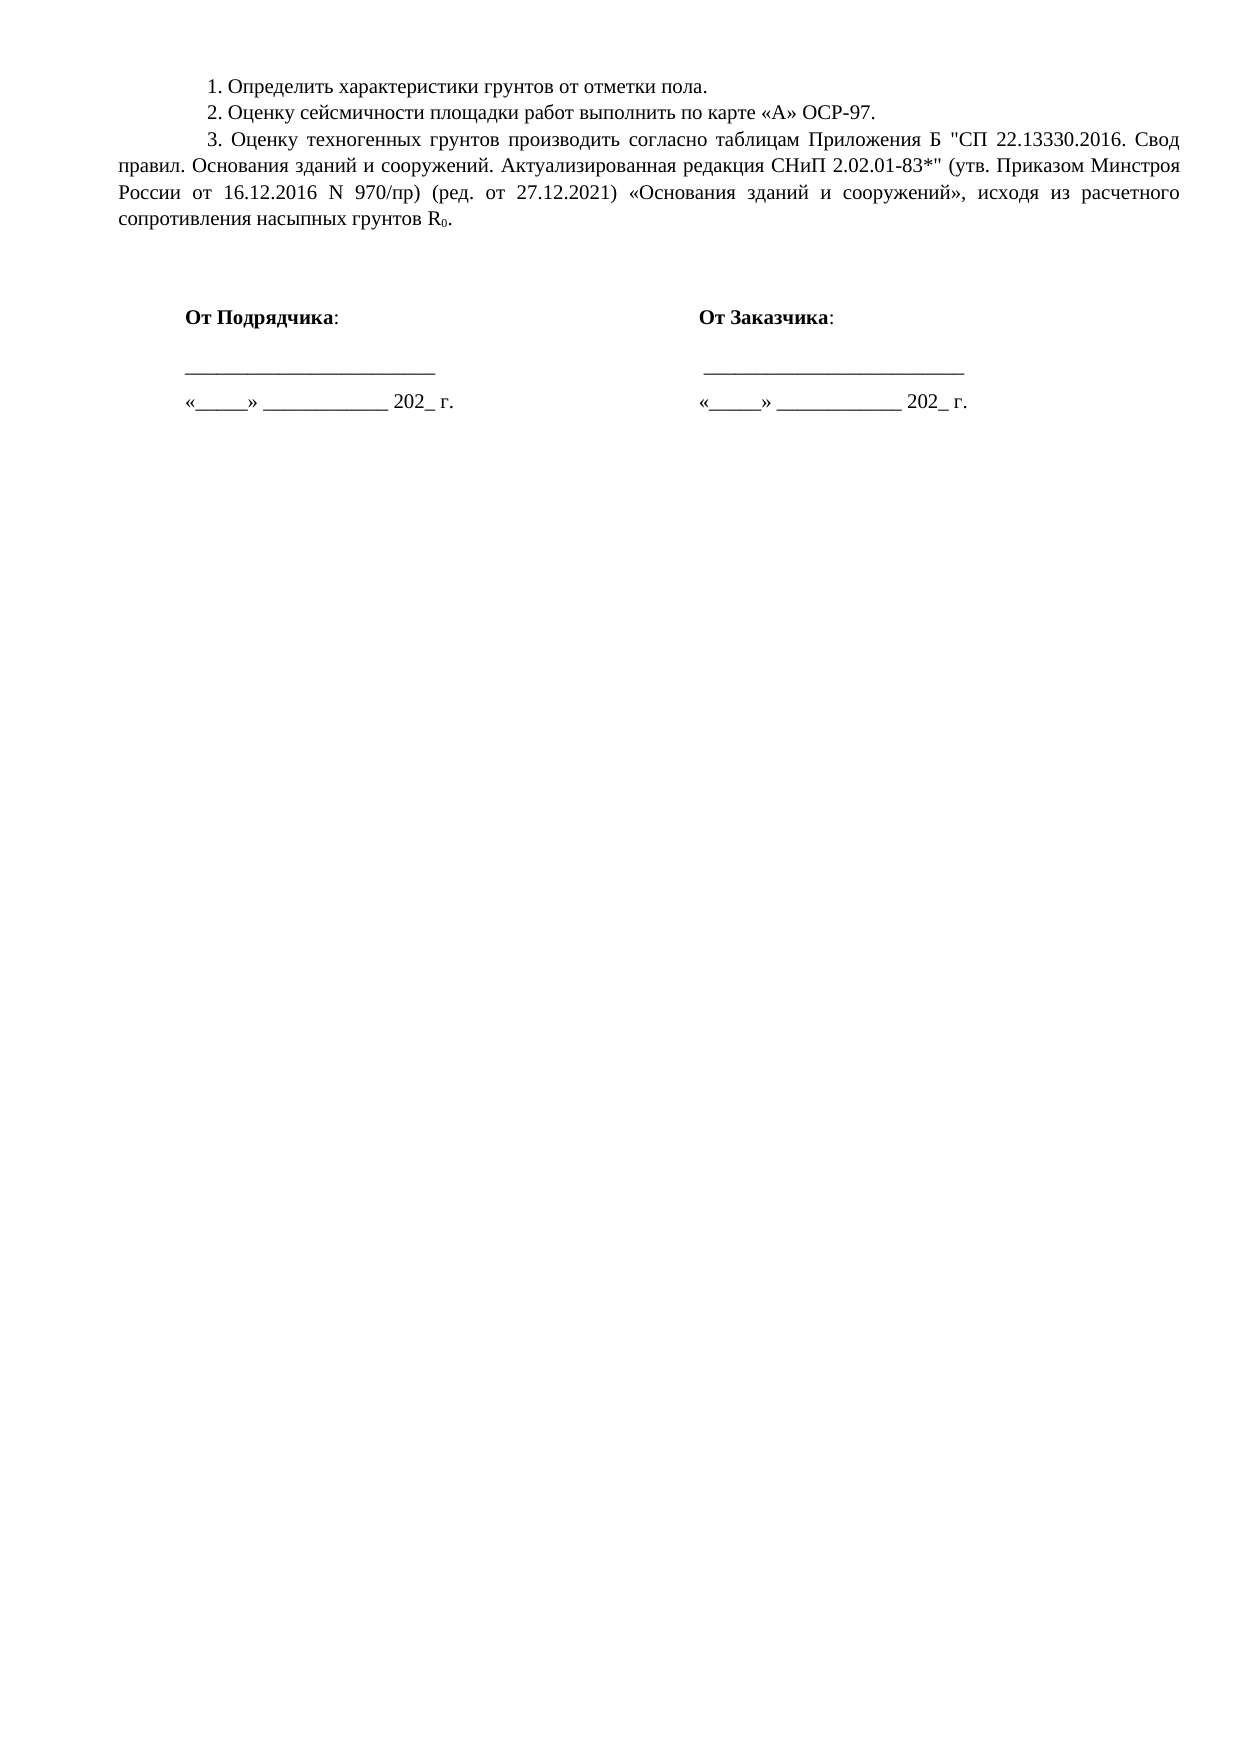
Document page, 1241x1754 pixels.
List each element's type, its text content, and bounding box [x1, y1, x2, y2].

text 3. Оценку техногенных грунтов производить согласно таблицам Приложения Б "СП 22.13330.2016. Свод правил. Основания зданий и сооружений. Актуализированная редакция СНиП 2.02.01-83*" (утв. Приказом Минстроя России от 16.12.2016 N 970/пр) (ред. от 27.12.2021) «Основания зданий и сооружений», исходя из расчетного сопротивления насыпных грунтов R0. [118, 127, 1181, 230]
text 1. Определить характеристики грунтов от отметки пола. [118, 74, 1181, 98]
table_header От Подрядчика: ________________________ «_____» ____________ 202_ г. [100, 305, 613, 448]
table_header От Заказчика: _________________________ «_____» ____________ 202_ г. [613, 305, 1106, 448]
text 2. Оценку сейсмичности площадки работ выполнить по карте «А» ОСР-97. [118, 100, 1181, 124]
